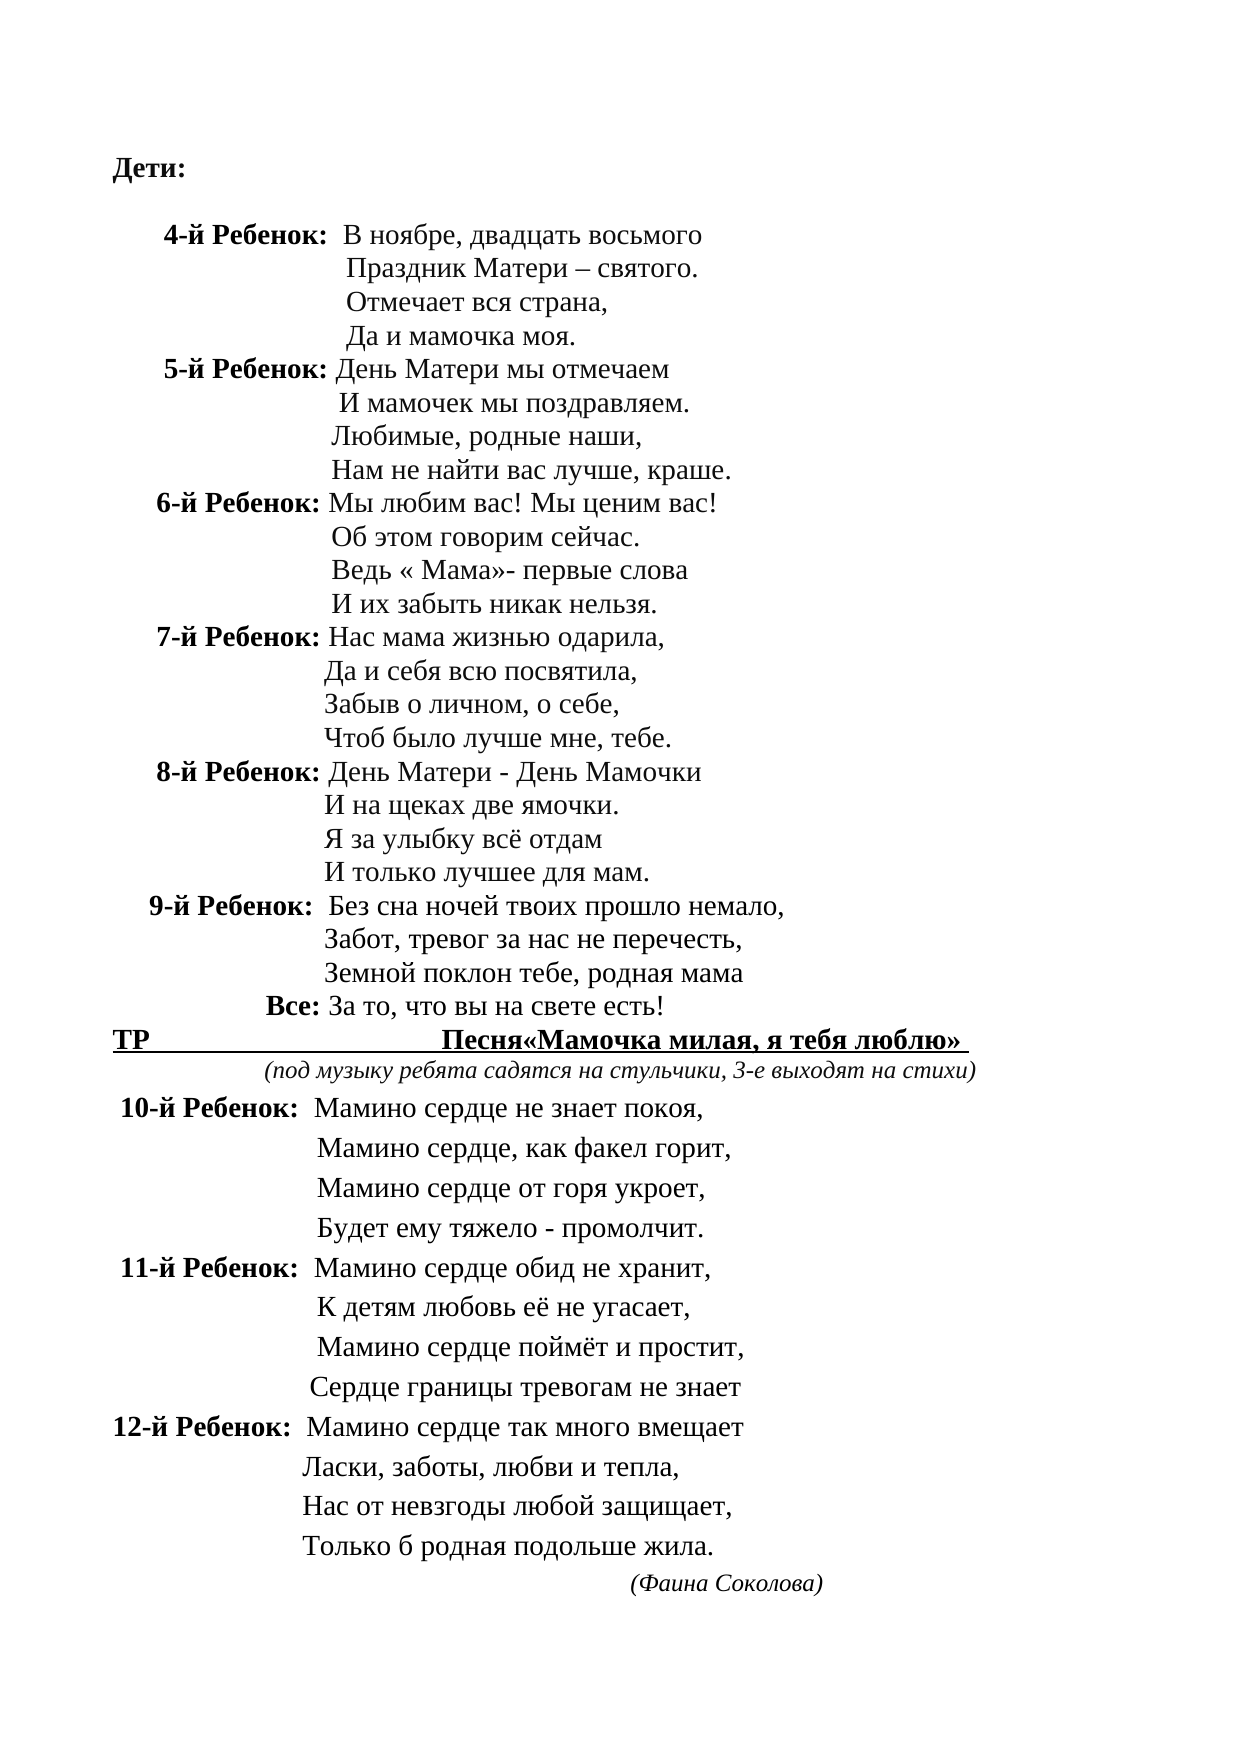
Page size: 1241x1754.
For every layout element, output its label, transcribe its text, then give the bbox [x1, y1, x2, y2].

text Нам не найти вас лучше, краше. [112, 452, 1128, 485]
subtitle 11-й Ребенок: Мамино сердце обид не хранит, [112, 1250, 1128, 1283]
text Праздник Матери – святого. [112, 251, 1128, 284]
text Дети: [112, 150, 1128, 183]
subtitle Мамино сердце поймёт и простит, [112, 1329, 1128, 1363]
text Отмечает вся страна, [112, 284, 1128, 318]
subtitle Будет ему тяжело - промолчит. [112, 1210, 1128, 1243]
text 9-й Ребенок: Без сна ночей твоих прошло немало, Забот, тревог за нас не перечесть, Земной поклон тебе, родная мама Все: За то, что вы на свете есть! [112, 888, 1128, 1022]
subtitle Мамино сердце, как факел горит, [112, 1130, 1128, 1164]
subtitle Только б родная подольше жила. [112, 1528, 1128, 1562]
text 6-й Ребенок: Мы любим вас! Мы ценим вас! [112, 485, 1128, 519]
text Да и себя всю посвятила, [112, 653, 1128, 687]
text И мамочек мы поздравляем. [112, 385, 1128, 418]
text Да и мамочка моя. [112, 318, 1128, 351]
subtitle Сердце границы тревогам не знает [112, 1369, 1128, 1403]
text 8-й Ребенок: День Матери - День Мамочки [112, 754, 1128, 787]
text Об этом говорим сейчас. [112, 519, 1128, 552]
subtitle 12-й Ребенок: Мамино сердце так много вмещает [112, 1409, 1128, 1442]
text И на щеках две ямочки. [112, 787, 1128, 821]
text 7-й Ребенок: Нас мама жизнью одарила, [112, 619, 1128, 653]
subtitle (Фаина Соколова) [112, 1568, 1128, 1597]
subtitle Нас от невзгоды любой защищает, [112, 1488, 1128, 1522]
text И их забыть никак нельзя. [112, 586, 1128, 619]
subtitle 10-й Ребенок: Мамино сердце не знает покоя, [112, 1091, 1128, 1124]
text Я за улыбку всё отдам [112, 821, 1128, 854]
text 5-й Ребенок: День Матери мы отмечаем [112, 351, 1128, 385]
subtitle Ласки, заботы, любви и тепла, [112, 1449, 1128, 1482]
subtitle Мамино сердце от горя укроет, [112, 1170, 1128, 1204]
text Забыв о личном, о себе, [112, 687, 1128, 720]
text Любимые, родные наши, [112, 418, 1128, 452]
text 4-й Ребенок: В ноябре, двадцать восьмого [112, 217, 1128, 251]
text ТР Песня«Мамочка милая, я тебя люблю» [112, 1022, 1128, 1056]
text Ведь « Мама»- первые слова [112, 552, 1128, 586]
text Чтоб было лучше мне, тебе. [112, 720, 1128, 754]
text И только лучшее для мам. [112, 854, 1128, 888]
subtitle (под музыку ребята садятся на стульчики, 3-е выходят на стихи) [112, 1056, 1128, 1084]
subtitle К детям любовь её не угасает, [112, 1289, 1128, 1323]
